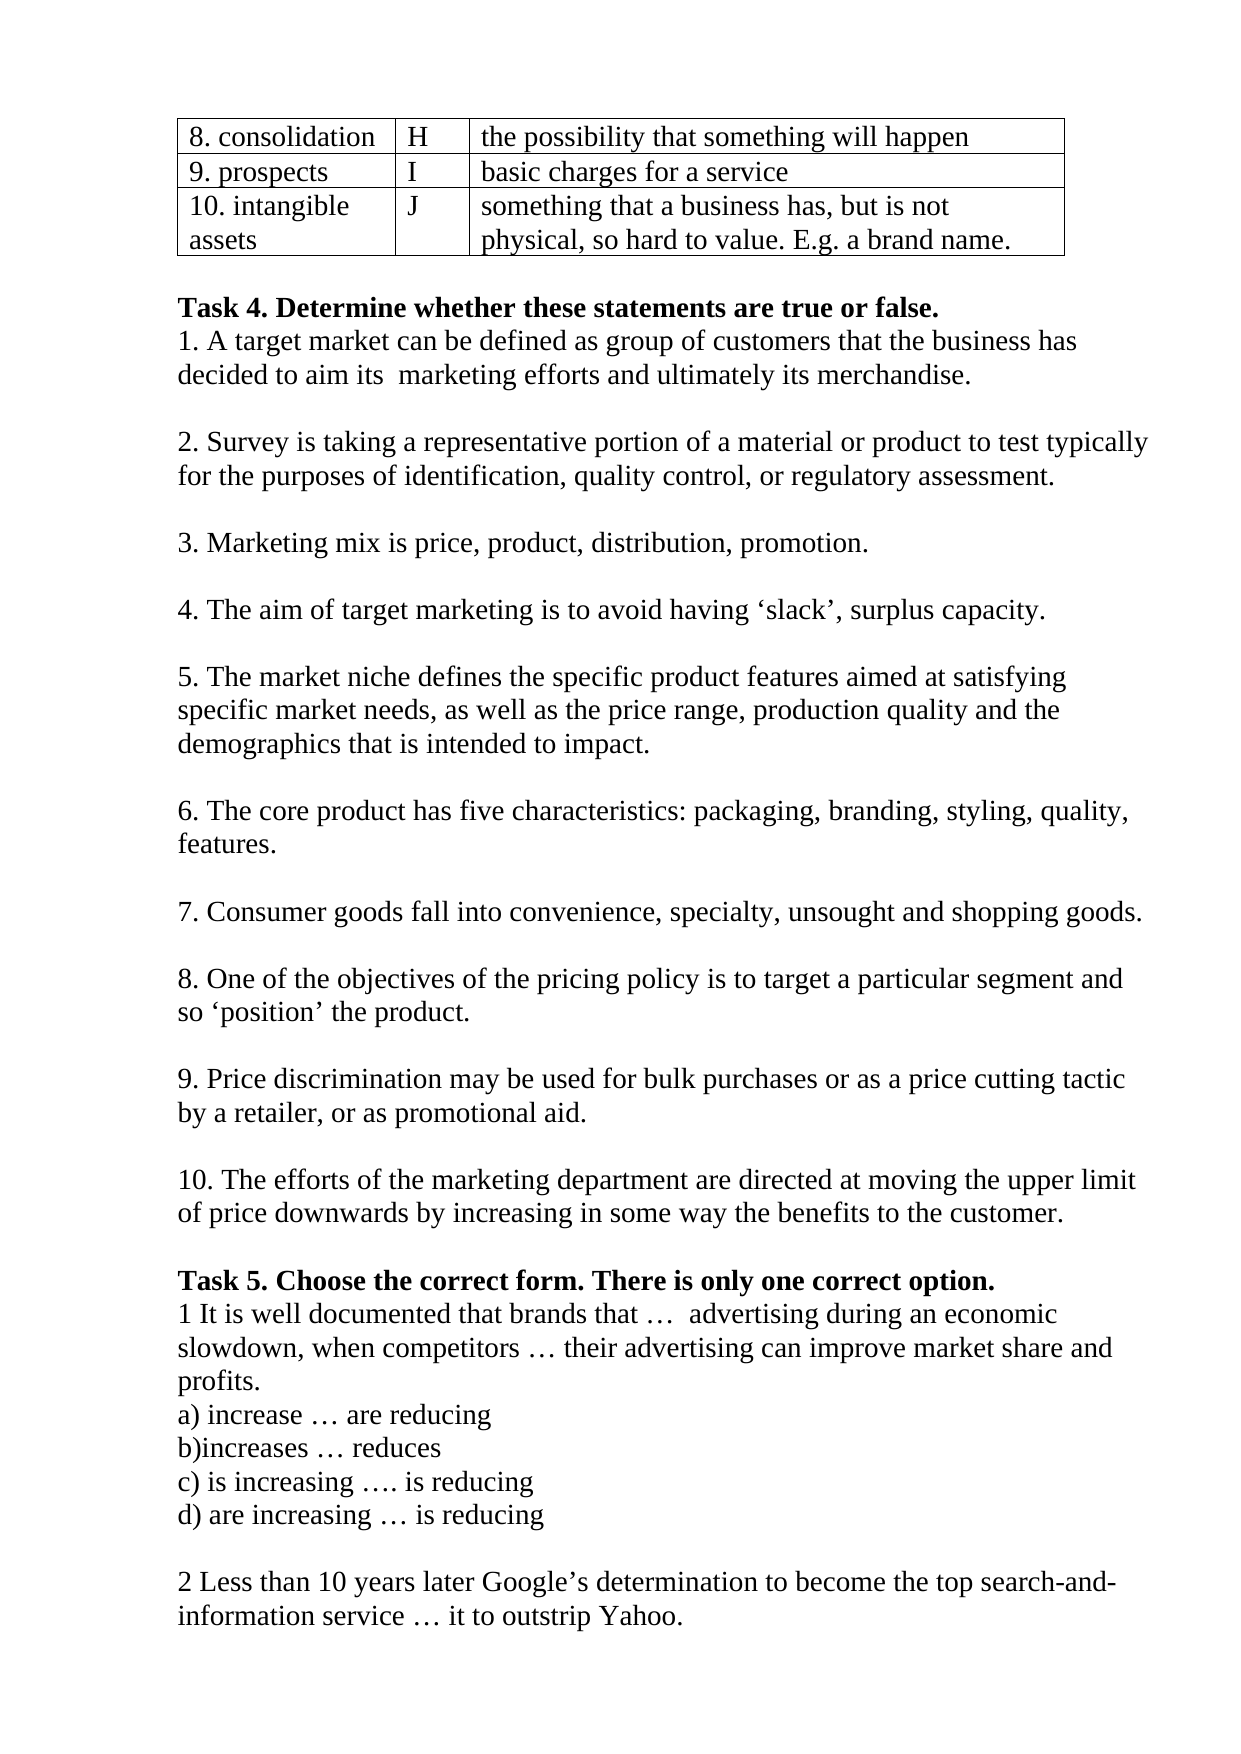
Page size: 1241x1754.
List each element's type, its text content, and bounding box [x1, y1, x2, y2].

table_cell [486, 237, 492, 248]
text 2 Less than 10 years later Google’s determination to become the top search-and-information service … it to outstrip Yahoo. [177, 1564, 1152, 1632]
text 10. The efforts of the marketing department are directed at moving the upper limit of price downwards by increasing in some way the benefits to the customer. [177, 1162, 1152, 1229]
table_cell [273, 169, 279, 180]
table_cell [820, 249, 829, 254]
text 1. A target market can be defined as group of customers that the business has decided to aim its marketing efforts and ultimately its merchandise. [177, 323, 1152, 391]
text Task 4. Determine whether these statements are true or false. [177, 290, 1152, 323]
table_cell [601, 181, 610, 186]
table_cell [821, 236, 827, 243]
text 8. One of the objectives of the pricing policy is to target a particular segment and so ‘position’ the product. [177, 961, 1152, 1028]
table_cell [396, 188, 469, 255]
text c) is increasing …. is reducing [177, 1464, 1152, 1497]
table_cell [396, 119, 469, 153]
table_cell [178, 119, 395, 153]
text 3. Marketing mix is price, product, distribution, promotion. [177, 525, 1152, 558]
text 7. Consumer goods fall into convenience, specialty, unsought and shopping goods. [177, 894, 1152, 927]
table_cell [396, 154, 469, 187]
text 5. The market niche defines the specific product features aimed at satisfying specific market needs, as well as the price range, production quality and the demographics that is intended to impact. [177, 659, 1152, 759]
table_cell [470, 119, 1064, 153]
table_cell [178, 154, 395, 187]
text d) are increasing … is reducing [177, 1497, 1152, 1531]
text 1 It is well documented that brands that … advertising during an economic slowdown, when competitors … their advertising can improve market share and profits. [177, 1296, 1152, 1397]
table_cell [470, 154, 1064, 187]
text a) increase … are reducing [177, 1397, 1152, 1430]
text Task 5. Choose the correct form. There is only one correct option. [177, 1263, 1152, 1296]
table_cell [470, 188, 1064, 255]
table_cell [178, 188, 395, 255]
text 6. The core product has five characteristics: packaging, branding, styling, quality, features. [177, 793, 1152, 860]
text 2. Survey is taking a representative portion of a material or product to test typically for the purposes of identification, quality control, or regulatory assessment. [177, 424, 1152, 491]
text b)increases … reduces [177, 1430, 1152, 1464]
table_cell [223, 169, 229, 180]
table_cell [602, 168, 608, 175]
text 9. Price discrimination may be used for bulk purchases or as a price cutting tactic by a retailer, or as promotional aid. [177, 1061, 1152, 1128]
text 4. The aim of target marketing is to avoid having ‘slack’, surplus capacity. [177, 592, 1152, 625]
